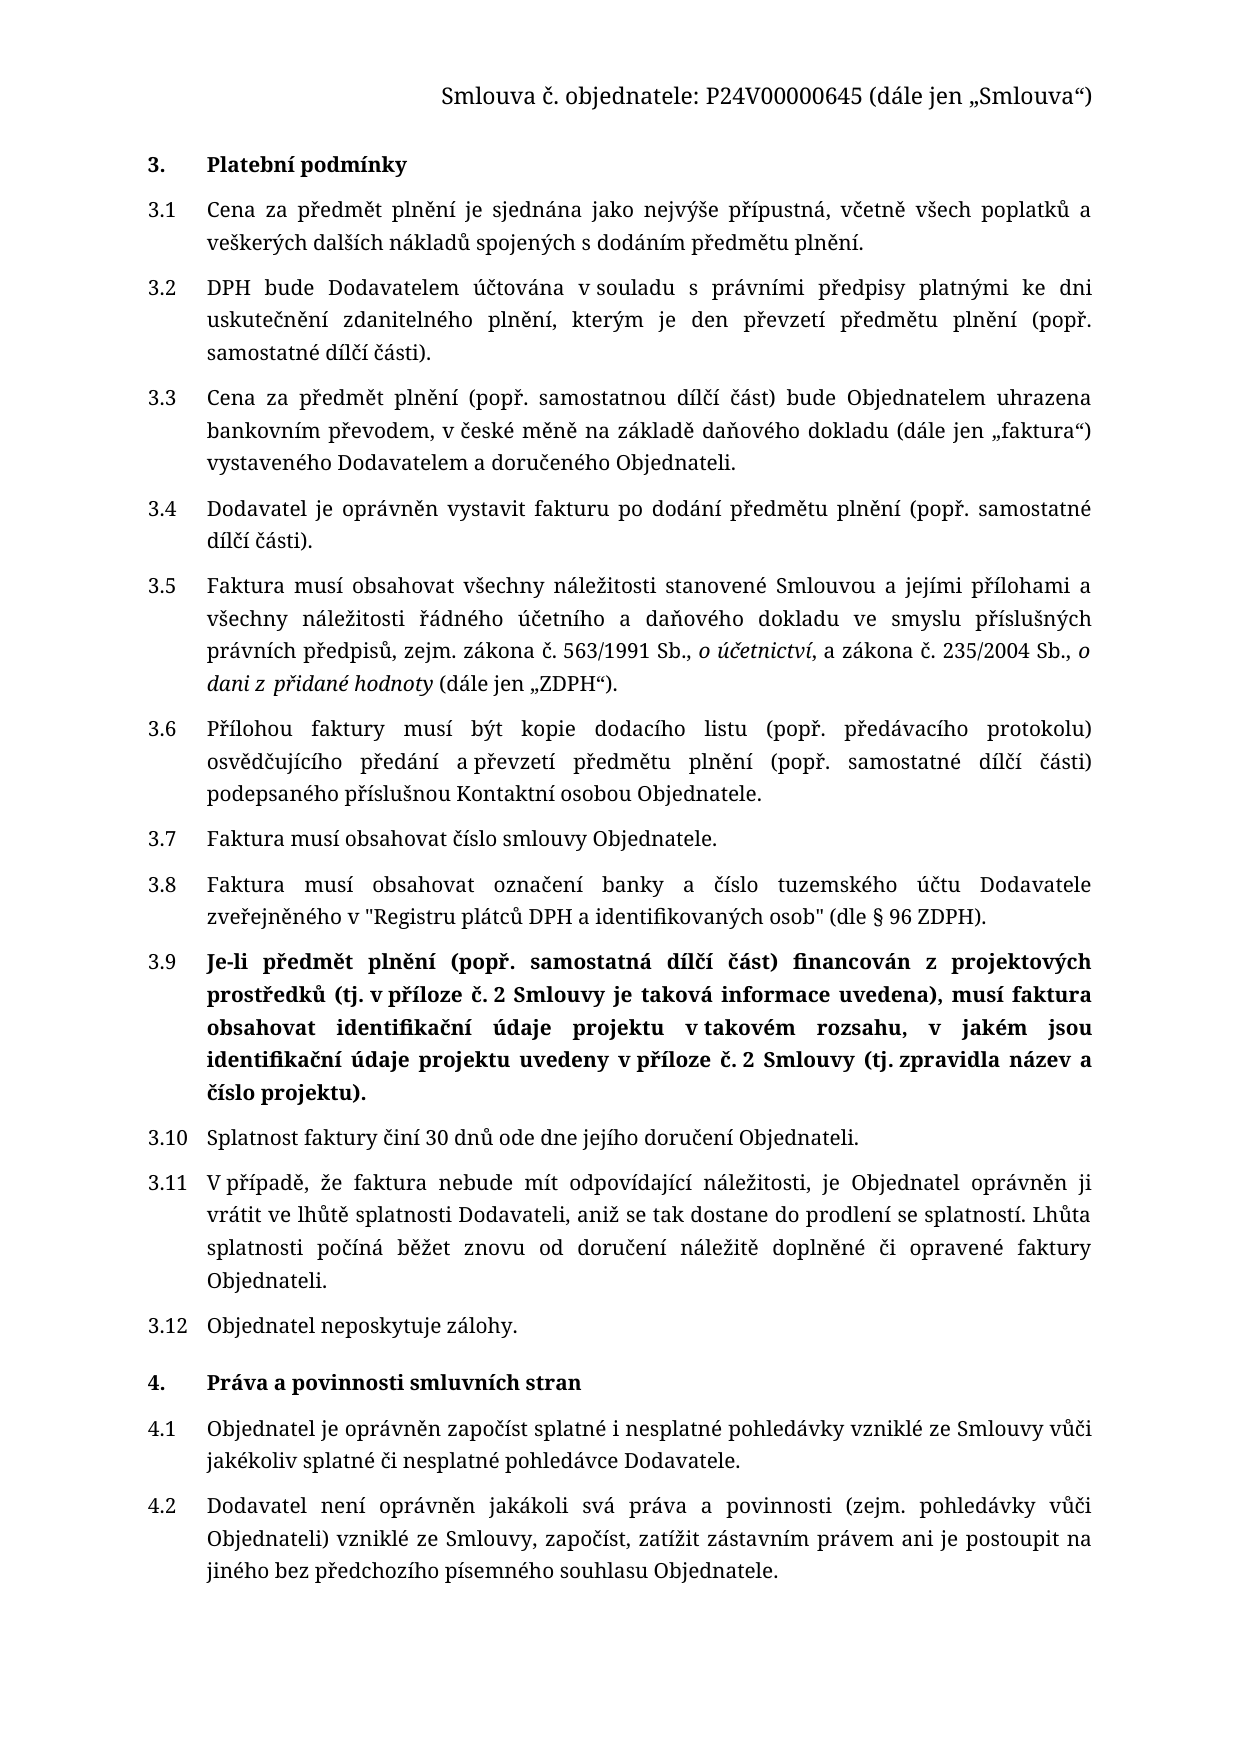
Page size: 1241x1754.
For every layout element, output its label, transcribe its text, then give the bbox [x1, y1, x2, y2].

list Faktura musí obsahovat číslo smlouvy Objednatele. [148, 824, 1093, 853]
list Faktura musí obsahovat označení banky a číslo tuzemského účtu Dodavatele zveřejněného v "Registru plátců DPH a identifikovaných osob" (dle § 96 ZDPH). [148, 870, 1093, 931]
list Splatnost faktury činí 30 dnů ode dne jejího doručení Objednateli. [148, 1123, 1093, 1151]
list Dodavatel není oprávněn jakákoli svá práva a povinnosti (zejm. pohledávky vůči Objednateli) vzniklé ze Smlouvy, započíst, zatížit zástavním právem ani je postoupit na jiného bez předchozího písemného souhlasu Objednatele. [148, 1491, 1093, 1585]
list Cena za předmět plnění (popř. samostatnou dílčí část) bude Objednatelem uhrazena bankovním převodem, v české měně na základě daňového dokladu (dále jen „faktura“) vystaveného Dodavatelem a doručeného Objednateli. [148, 383, 1093, 477]
list Práva a povinnosti smluvních stran [148, 1368, 1093, 1397]
list Faktura musí obsahovat všechny náležitosti stanovené Smlouvou a jejími přílohami a všechny náležitosti řádného účetního a daňového dokladu ve smyslu příslušných právních předpisů, zejm. zákona č. 563/1991 Sb., o účetnictví, a zákona č. 235/2004 Sb., o dani z přidané hodnoty (dále jen „ZDPH“). [148, 571, 1093, 698]
list Dodavatel je oprávněn vystavit fakturu po dodání předmětu plnění (popř. samostatné dílčí části). [148, 494, 1093, 555]
list Objednatel je oprávněn započíst splatné i nesplatné pohledávky vzniklé ze Smlouvy vůči jakékoliv splatné či nesplatné pohledávce Dodavatele. [148, 1414, 1093, 1475]
list Platební podmínky [148, 150, 1093, 179]
list DPH bude Dodavatelem účtována v souladu s právními předpisy platnými ke dni uskutečnění zdanitelného plnění, kterým je den převzetí předmětu plnění (popř. samostatné dílčí části). [148, 273, 1093, 367]
list Objednatel neposkytuje zálohy. [148, 1311, 1093, 1339]
list Cena za předmět plnění je sjednána jako nejvýše přípustná, včetně všech poplatků a veškerých dalších nákladů spojených s dodáním předmětu plnění. [148, 195, 1093, 256]
list Přílohou faktury musí být kopie dodacího listu (popř. předávacího protokolu) osvědčujícího předání a převzetí předmětu plnění (popř. samostatné dílčí části) podepsaného příslušnou Kontaktní osobou Objednatele. [148, 714, 1093, 808]
list Je-li předmět plnění (popř. samostatná dílčí část) financován z projektových prostředků (tj. v příloze č. 2 Smlouvy je taková informace uvedena), musí faktura obsahovat identifikační údaje projektu v takovém rozsahu, v jakém jsou identifikační údaje projektu uvedeny v příloze č. 2 Smlouvy (tj. zpravidla název a číslo projektu). [148, 947, 1093, 1106]
list V případě, že faktura nebude mít odpovídající náležitosti, je Objednatel oprávněn ji vrátit ve lhůtě splatnosti Dodavateli, aniž se tak dostane do prodlení se splatností. Lhůta splatnosti počíná běžet znovu od doručení náležitě doplněné či opravené faktury Objednateli. [148, 1168, 1093, 1294]
